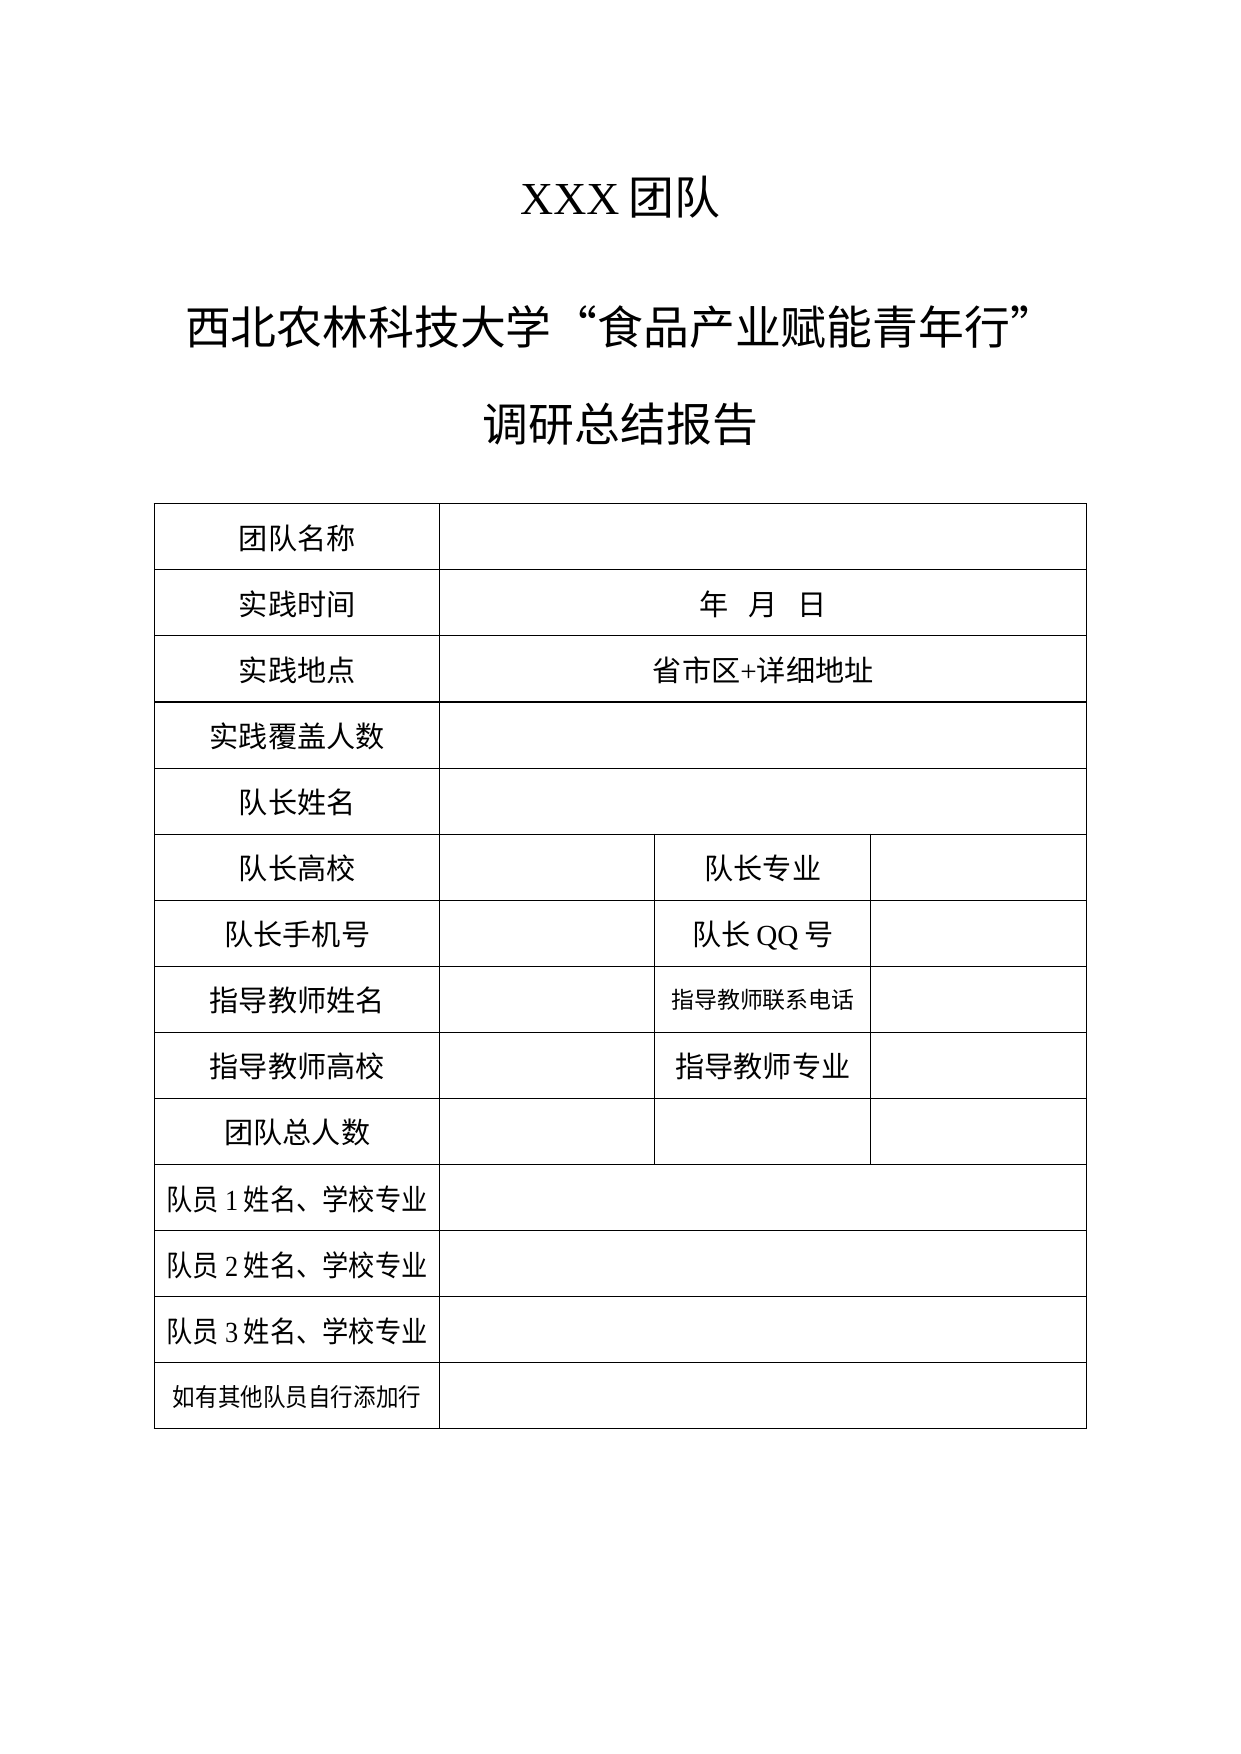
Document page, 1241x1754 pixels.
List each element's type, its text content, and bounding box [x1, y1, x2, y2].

table_cell [440, 835, 654, 899]
table_cell 队长专业 [655, 835, 870, 899]
table_cell [655, 1099, 870, 1164]
text 西北农林科技大学“食品产业赋能青年行”调研总结报告 [165, 276, 1075, 471]
table_cell [440, 901, 654, 966]
table_cell [440, 1099, 654, 1164]
table_header 团队名称 [155, 504, 439, 569]
table_cell [440, 1165, 1086, 1230]
table_cell 队长QQ号 [655, 901, 870, 966]
table_cell [440, 967, 654, 1032]
table_cell 如有其他队员自行添加行 [155, 1363, 439, 1428]
table_cell [440, 1363, 1086, 1428]
table_cell [440, 1231, 1086, 1296]
table_cell 队长姓名 [155, 769, 439, 833]
table_cell 实践地点 [155, 636, 439, 701]
table_cell 队员3姓名、学校专业 [155, 1297, 439, 1362]
table_cell [440, 1033, 654, 1098]
table_cell 指导教师高校 [155, 1033, 439, 1098]
table_cell 队长手机号 [155, 901, 439, 966]
table_cell 实践时间 [155, 570, 439, 635]
table_cell [871, 1099, 1086, 1164]
table_cell 实践覆盖人数 [155, 703, 439, 767]
table_cell 指导教师联系电话 [655, 967, 870, 1032]
table_cell 指导教师姓名 [155, 967, 439, 1032]
table_cell [440, 769, 1086, 833]
table_cell [871, 835, 1086, 899]
table_cell [871, 1033, 1086, 1098]
table_cell 队长高校 [155, 835, 439, 899]
table_cell [440, 703, 1086, 767]
text XXX团队 [165, 146, 1075, 243]
table_cell [440, 1297, 1086, 1362]
table_header [440, 504, 1086, 569]
table_cell 团队总人数 [155, 1099, 439, 1164]
table_cell 省市区+详细地址 [440, 636, 1086, 701]
table_cell 指导教师专业 [655, 1033, 870, 1098]
table_cell [871, 901, 1086, 966]
table_cell 队员2姓名、学校专业 [155, 1231, 439, 1296]
table_cell [871, 967, 1086, 1032]
table_cell 年 月 日 [440, 570, 1086, 635]
table_cell 队员1姓名、学校专业 [155, 1165, 439, 1230]
